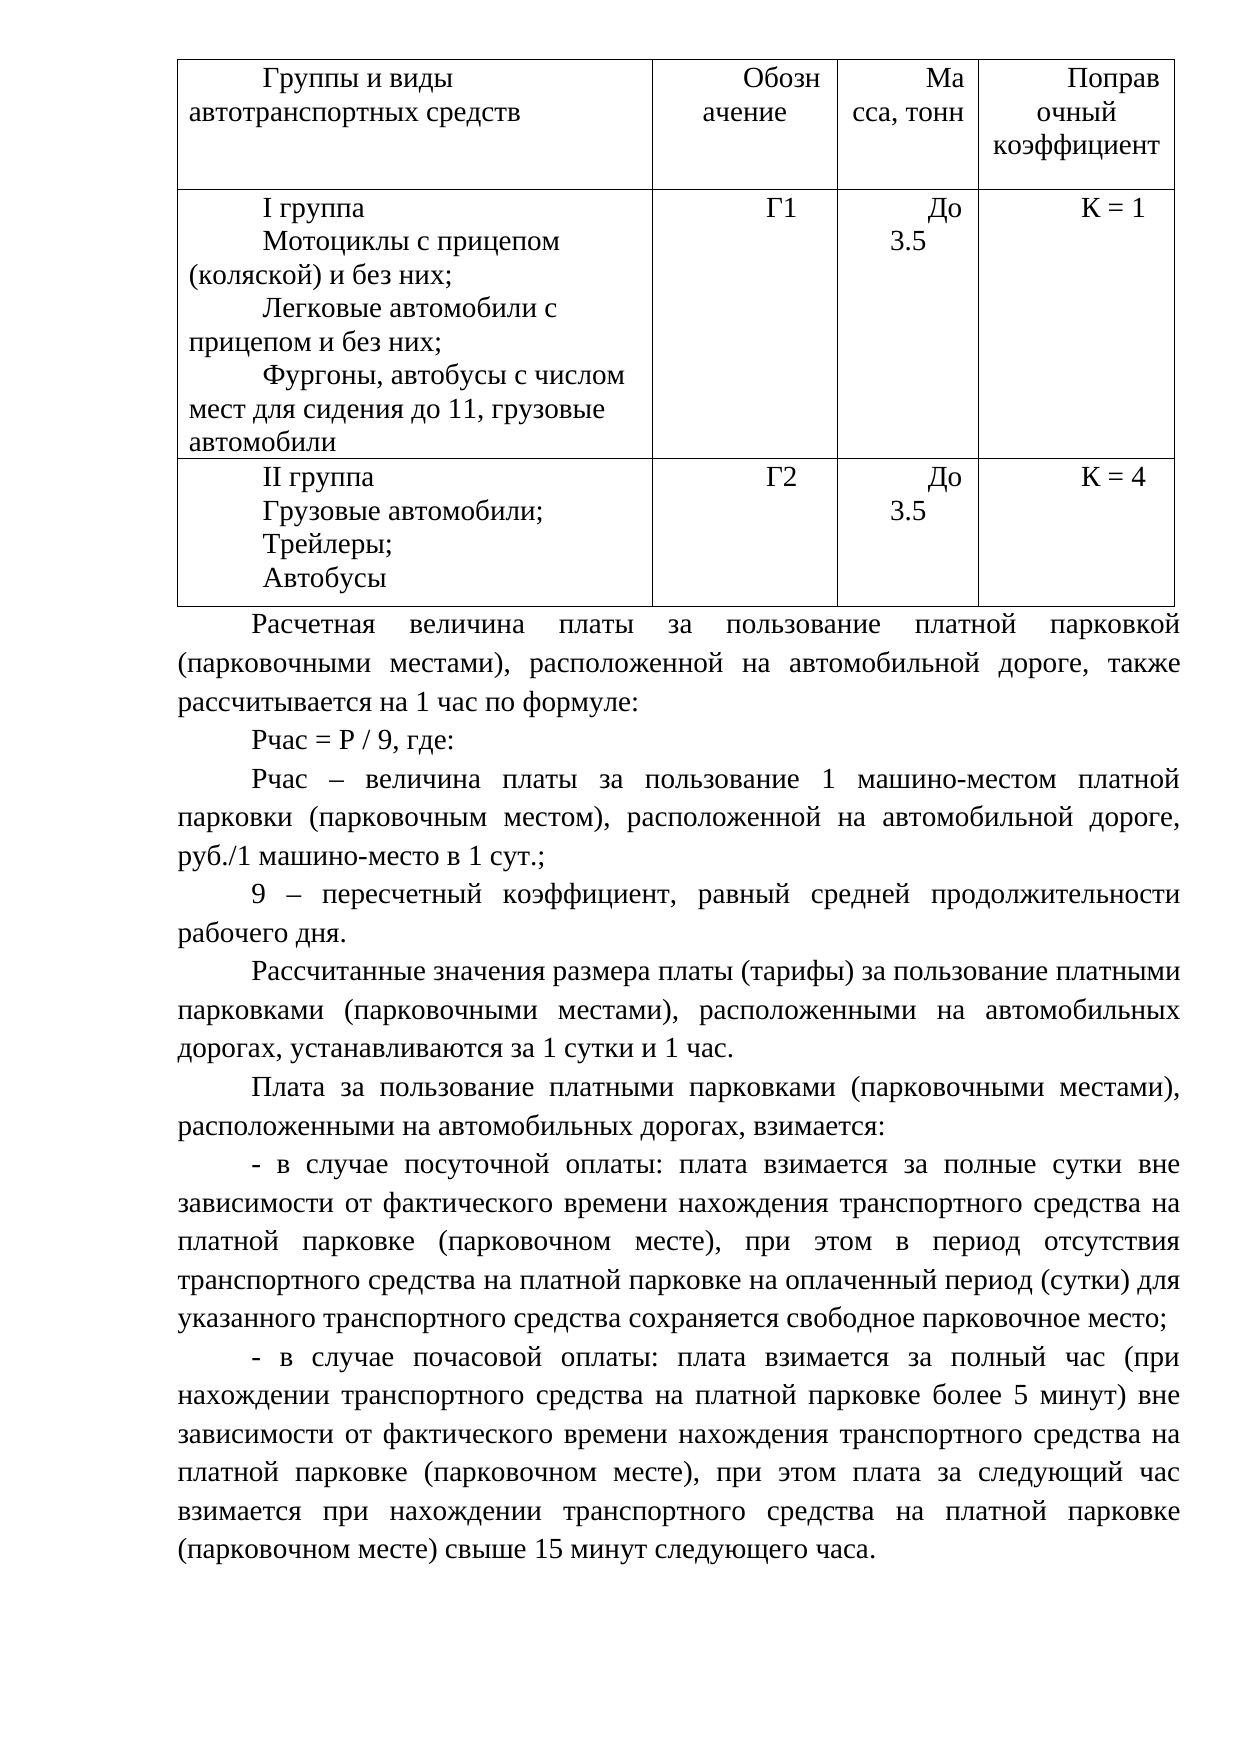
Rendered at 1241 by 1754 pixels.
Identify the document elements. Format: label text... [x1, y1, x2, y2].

table_header Обозначение [653, 60, 837, 189]
text Рчас – величина платы за пользование 1 машино-местом платной парковки (парковочным местом), расположенной на автомобильной дороге, руб./1 машино-место в 1 сут.; [177, 761, 1181, 871]
table_cell I группа Мотоциклы с прицепом (коляской) и без них; Легковые автомобили с прицепом и без них; Фургоны, автобусы с числом мест для сидения до 11, грузовые автомобили [178, 190, 652, 458]
table_cell Г1 [653, 190, 837, 458]
text Плата за пользование платными парковками (парковочными местами), расположенными на автомобильных дорогах, взимается: [177, 1069, 1181, 1141]
table_header Масса, тонн [838, 60, 978, 189]
text Расчетная величина платы за пользование платной парковкой (парковочными местами), расположенной на автомобильной дороге, также рассчитывается на 1 час по формуле: [177, 607, 1181, 717]
text Рчас = Р / 9, где: [177, 722, 1181, 756]
table_cell К = 1 [979, 190, 1174, 458]
table_cell К = 4 [979, 459, 1174, 606]
text - в случае посуточной оплаты: плата взимается за полные сутки вне зависимости от фактического времени нахождения транспортного средства на платной парковке (парковочном месте), при этом в период отсутствия транспортного средства на платной парковке на оплаченный период (сутки) для указанного транспортного средства сохраняется свободное парковочное место; [177, 1146, 1181, 1334]
table_cell До 3.5 [838, 459, 978, 606]
table_cell Г2 [653, 459, 837, 606]
text Рассчитанные значения размера платы (тарифы) за пользование платными парковками (парковочными местами), расположенными на автомобильных дорогах, устанавливаются за 1 сутки и 1 час. [177, 953, 1181, 1064]
table_cell До 3.5 [838, 190, 978, 458]
text - в случае почасовой оплаты: плата взимается за полный час (при нахождении транспортного средства на платной парковке более 5 минут) вне зависимости от фактического времени нахождения транспортного средства на платной парковке (парковочном месте), при этом плата за следующий час взимается при нахождении транспортного средства на платной парковке (парковочном месте) свыше 15 минут следующего часа. [177, 1339, 1181, 1565]
table_cell II группа Грузовые автомобили; Трейлеры; Автобусы [178, 459, 652, 606]
table_header Поправочный коэффициент [979, 60, 1174, 189]
text 9 – пересчетный коэффициент, равный средней продолжительности рабочего дня. [177, 876, 1181, 948]
table_header Группы и виды автотранспортных средств [178, 60, 652, 189]
